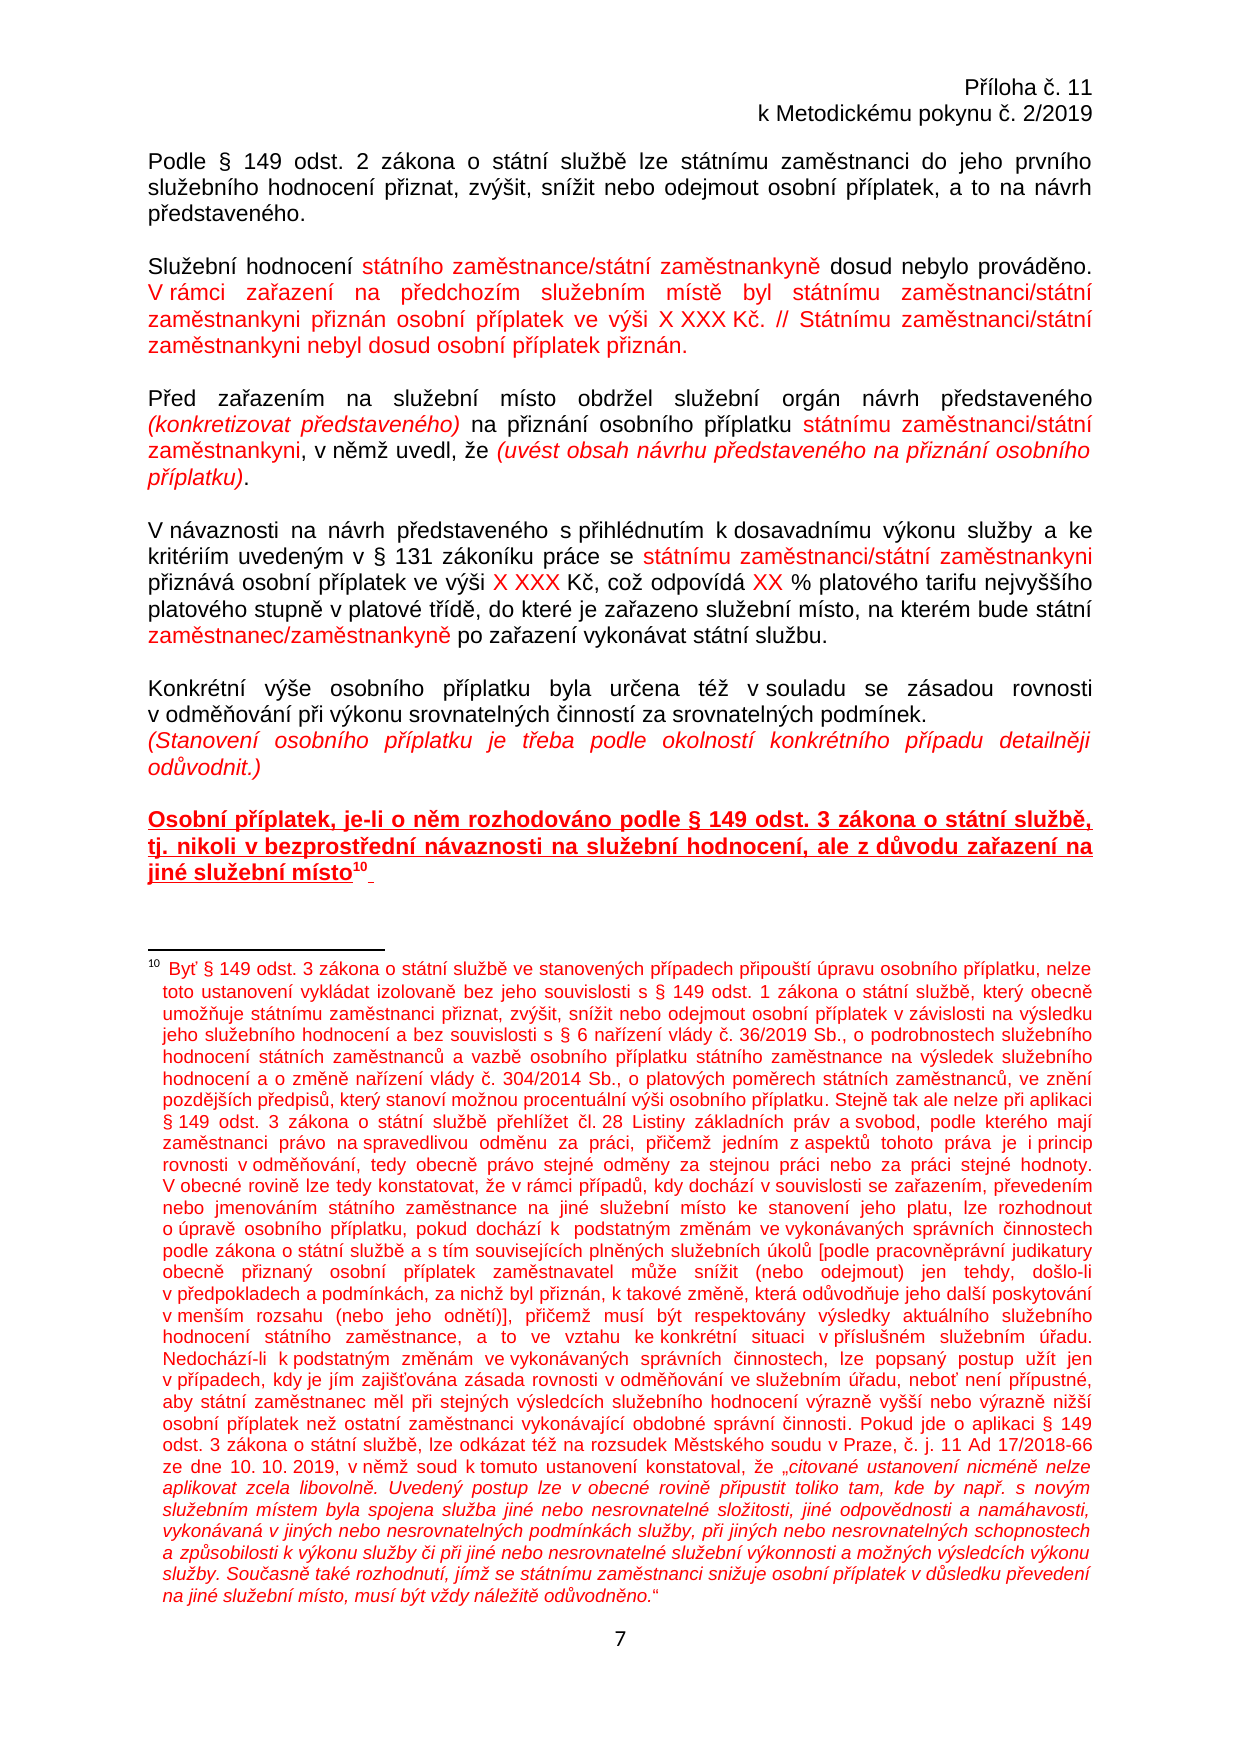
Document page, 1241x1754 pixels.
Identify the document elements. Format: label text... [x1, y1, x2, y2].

text (Stanovení osobního příplatku je třeba podle okolností konkrétního případu detailněji odůvodnit.) [148, 727, 1093, 780]
text Před zařazením na služební místo obdržel služební orgán návrh představeného (konkretizovat představeného) na přiznání osobního příplatku státnímu zaměstnanci/státní zaměstnankyni, v němž uvedl, že (uvést obsah návrhu představeného na přiznání osobního příplatku). [148, 385, 1093, 490]
text Služební hodnocení státního zaměstnance/státní zaměstnankyně dosud nebylo prováděno. V rámci zařazení na předchozím služebním místě byl státnímu zaměstnanci/státní zaměstnankyni přiznán osobní příplatek ve výši X XXX Kč. // Státnímu zaměstnanci/státní zaměstnankyni nebyl dosud osobní příplatek přiznán. [148, 253, 1093, 358]
text Podle § 149 odst. 2 zákona o státní službě lze státnímu zaměstnanci do jeho prvního služebního hodnocení přiznat, zvýšit, snížit nebo odejmout osobní příplatek, a to na návrh představeného. [148, 148, 1093, 227]
text Osobní příplatek, je-li o něm rozhodováno podle § 149 odst. 3 zákona o státní službě, tj. nikoli v bezprostřední návaznosti na služební hodnocení, ale z důvodu zařazení na jiné služební místo [148, 857, 1093, 886]
text Osobní příplatek, je-li o něm rozhodováno podle § 149 odst. 3 zákona o státní službě, tj. nikoli v bezprostřední návaznosti na služební hodnocení, ale z důvodu zařazení na jiné služební místo [148, 830, 1093, 856]
text V návaznosti na návrh představeného s přihlédnutím k dosavadnímu výkonu služby a ke kritériím uvedeným v § 131 zákoníku práce se státnímu zaměstnanci/státní zaměstnankyni přiznává osobní příplatek ve výši X XXX Kč, což odpovídá XX % platového tarifu nejvyššího platového stupně v platové třídě, do které je zařazeno služební místo, na kterém bude státní zaměstnanec/zaměstnankyně po zařazení vykonávat státní službu. [148, 517, 1093, 648]
text Konkrétní výše osobního příplatku byla určena též v souladu se zásadou rovnosti v odměňování při výkonu srovnatelných činností za srovnatelných podmínek. [148, 675, 1093, 727]
text Osobní příplatek, je-li o něm rozhodováno podle § 149 odst. 3 zákona o státní službě, tj. nikoli v bezprostřední návaznosti na služební hodnocení, ale z důvodu zařazení na jiné služební místo [148, 806, 1093, 829]
